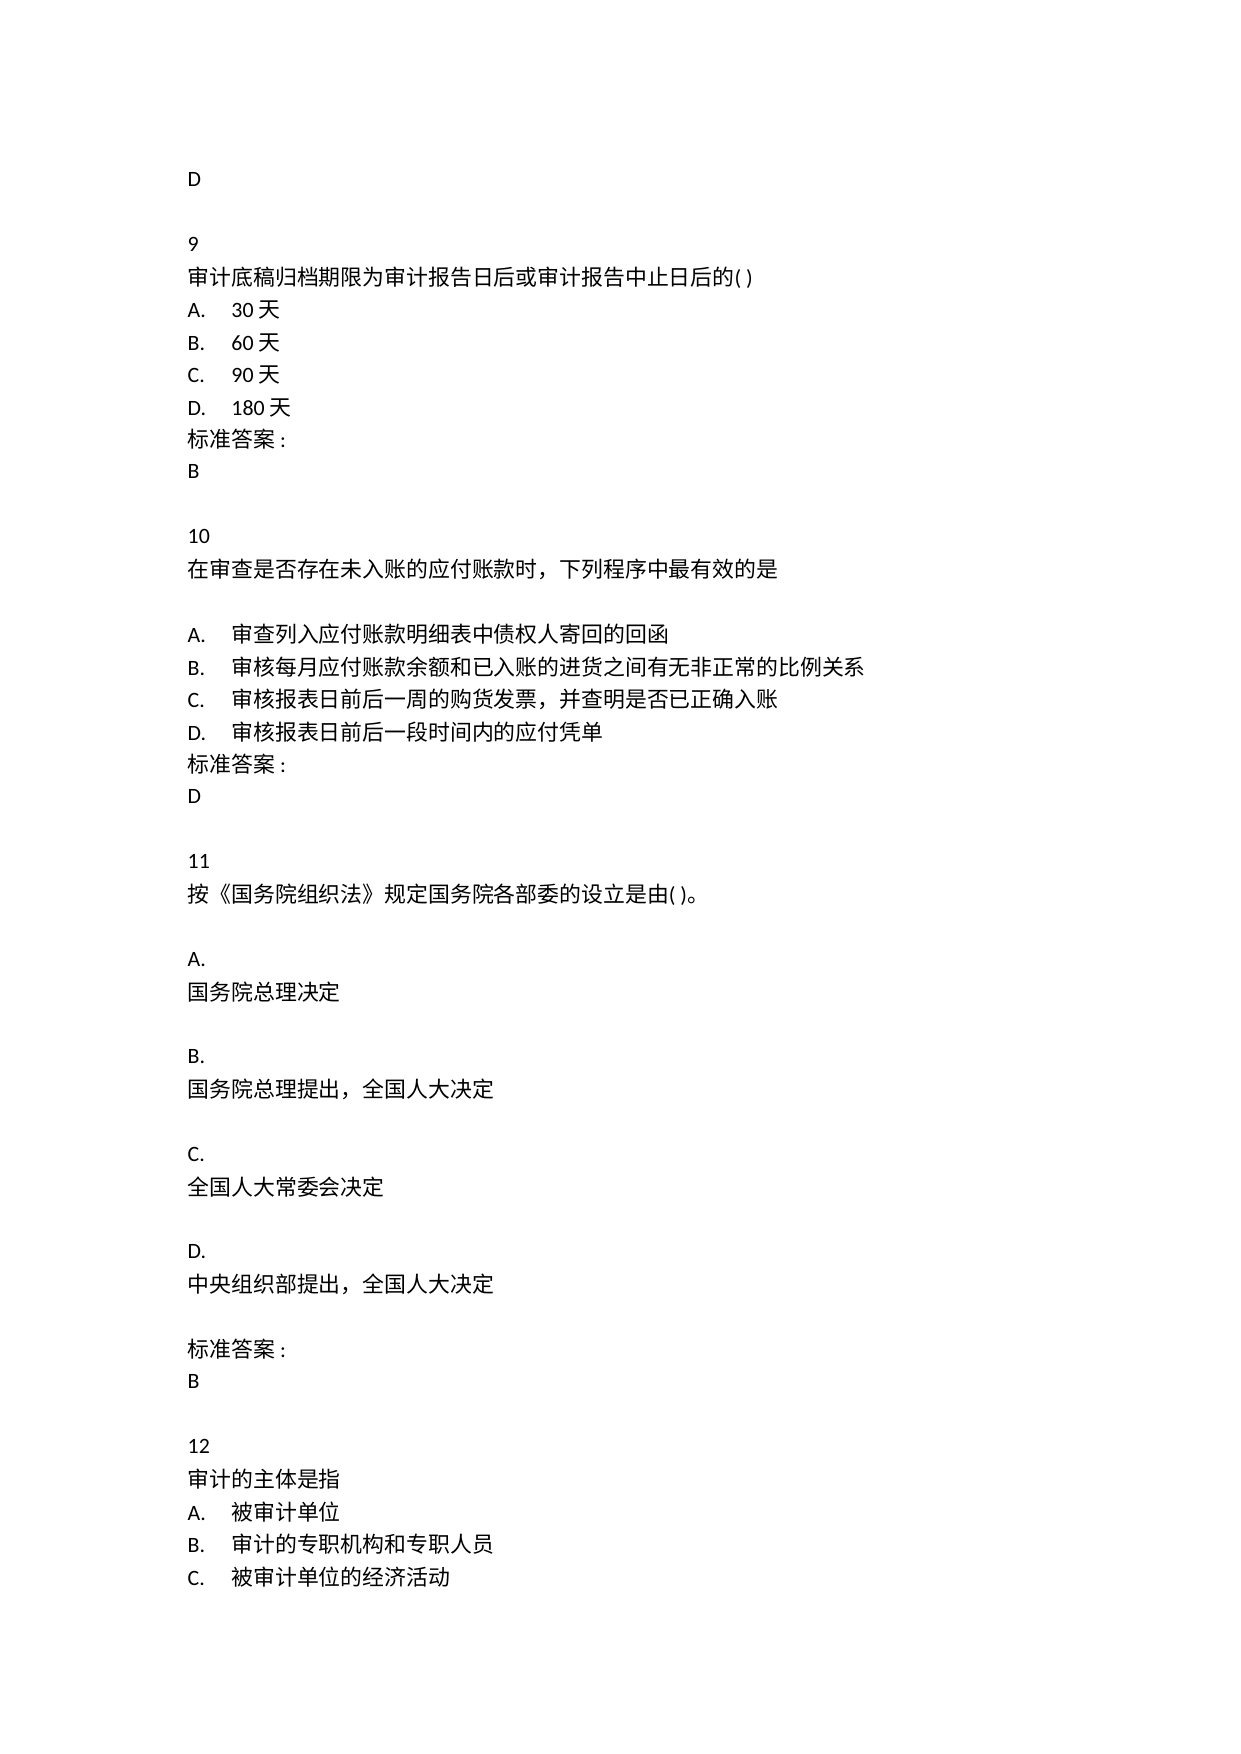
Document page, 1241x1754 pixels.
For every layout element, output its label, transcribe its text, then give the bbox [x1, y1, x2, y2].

text B. 审计的专职机构和专职人员 [187, 1527, 1053, 1559]
text C. 审核报表日前后一周的购货发票，并查明是否已正确入账 [187, 682, 1053, 714]
text B. 审核每月应付账款余额和已入账的进货之间有无非正常的比例关系 [187, 649, 1053, 682]
text 标准答案 : [187, 747, 1053, 779]
text A. [187, 942, 1053, 974]
text C. 90天 [187, 357, 1053, 389]
text 9 [187, 227, 1053, 259]
text 国务院总理决定 [187, 974, 1053, 1007]
text C. [187, 1137, 1053, 1169]
text D [187, 162, 1053, 194]
text 标准答案 : [187, 1332, 1053, 1364]
text D. 180天 [187, 389, 1053, 422]
text D. [187, 1234, 1053, 1267]
text 全国人大常委会决定 [187, 1169, 1053, 1202]
text D [187, 779, 1053, 812]
text 10 [187, 519, 1053, 552]
text B [187, 454, 1053, 487]
text B. [187, 1039, 1053, 1072]
text B. 60天 [187, 324, 1053, 357]
text 11 [187, 844, 1053, 877]
text 审计的主体是指 [187, 1462, 1053, 1494]
text C. 被审计单位的经济活动 [187, 1559, 1053, 1592]
text D. 审核报表日前后一段时间内的应付凭单 [187, 714, 1053, 747]
text 标准答案 : [187, 422, 1053, 454]
text A. 审查列入应付账款明细表中债权人寄回的回函 [187, 617, 1053, 649]
text 12 [187, 1429, 1053, 1462]
text 按《国务院组织法》规定国务院各部委的设立是由( )。 [187, 877, 1053, 909]
text 审计底稿归档期限为审计报告日后或审计报告中止日后的( ) [187, 259, 1053, 292]
text A. 被审计单位 [187, 1494, 1053, 1527]
text 在审查是否存在未入账的应付账款时，下列程序中最有效的是 [187, 552, 1053, 584]
text B [187, 1364, 1053, 1397]
text 中央组织部提出，全国人大决定 [187, 1267, 1053, 1299]
text A. 30天 [187, 292, 1053, 324]
text 国务院总理提出，全国人大决定 [187, 1072, 1053, 1104]
